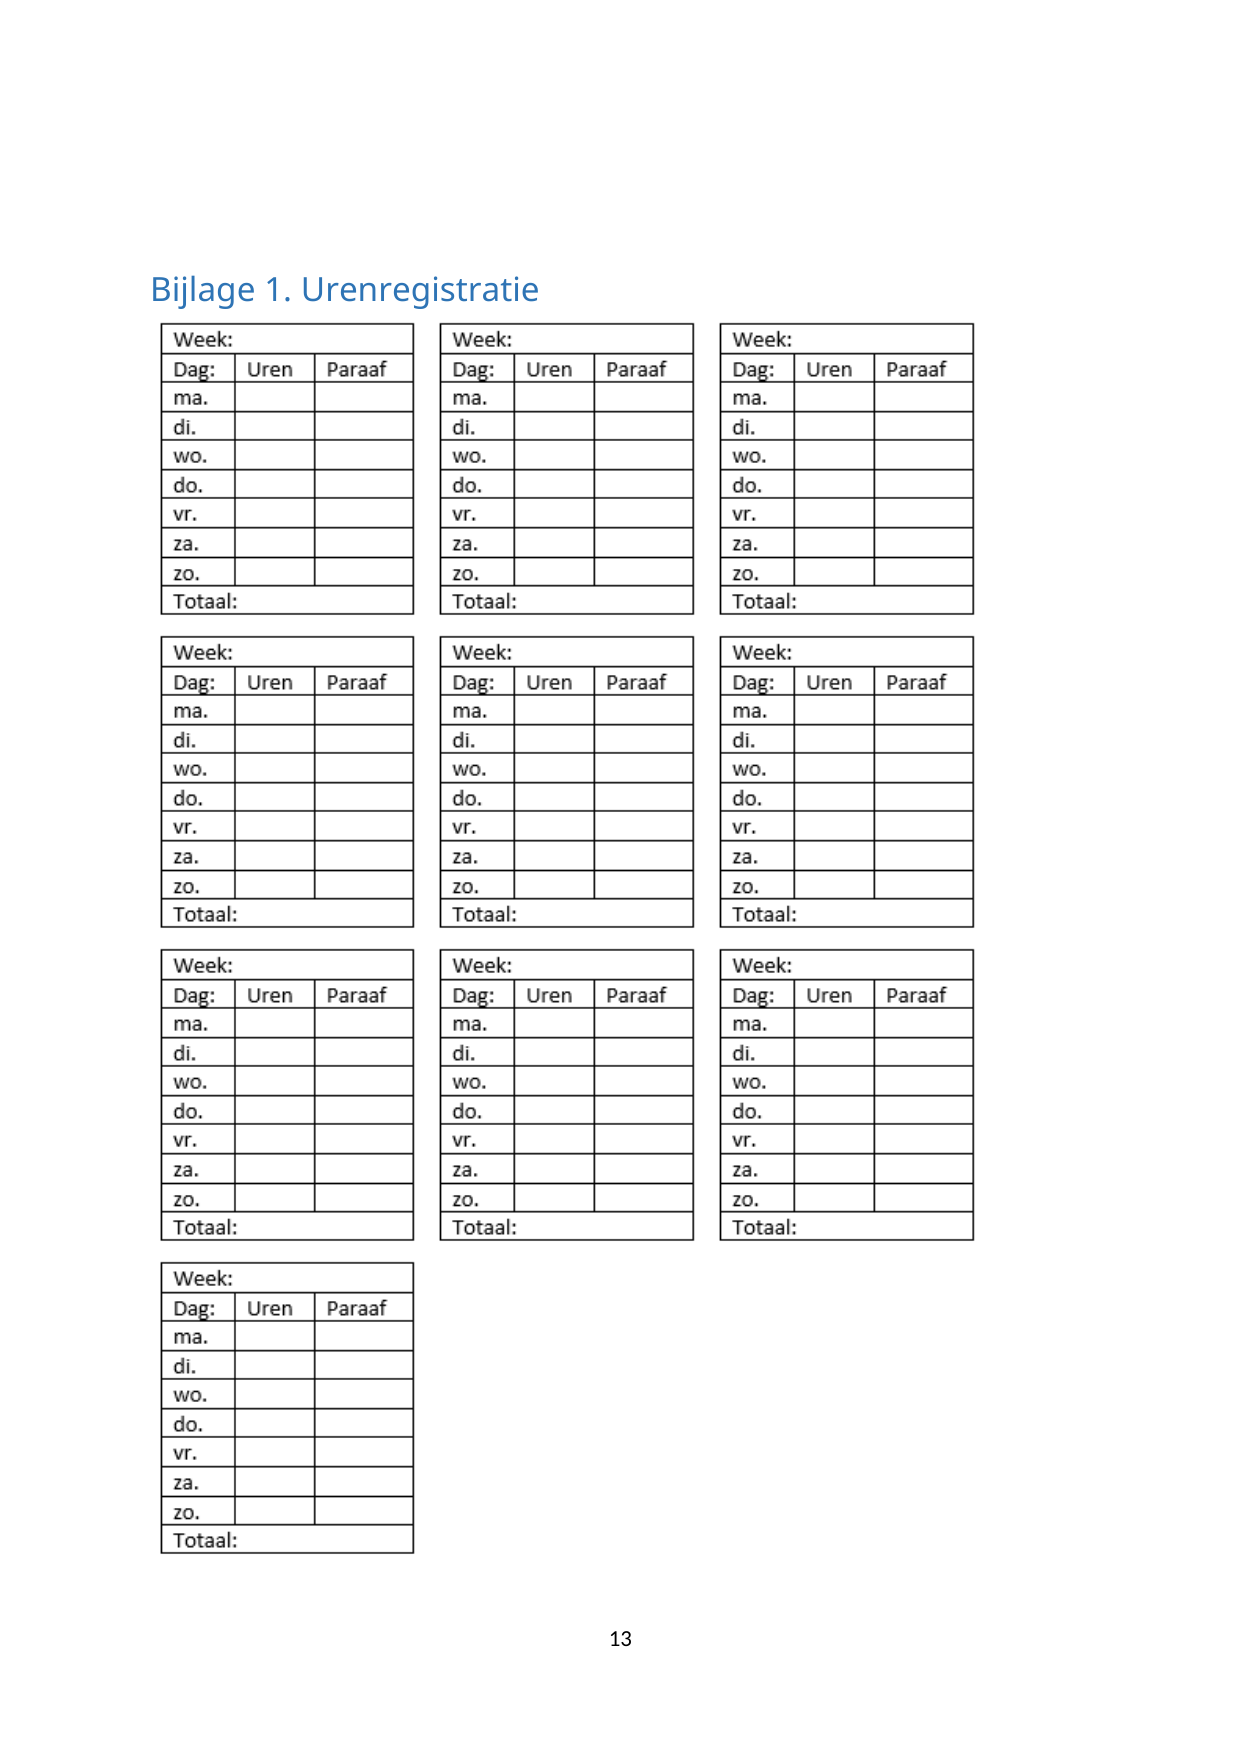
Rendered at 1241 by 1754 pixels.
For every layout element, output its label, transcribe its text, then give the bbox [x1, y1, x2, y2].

picture [150, 627, 989, 939]
picture [150, 940, 989, 1252]
picture [150, 314, 989, 626]
picture [150, 1253, 430, 1565]
subtitle Bijlage 1. Urenregistratie [150, 266, 1090, 311]
